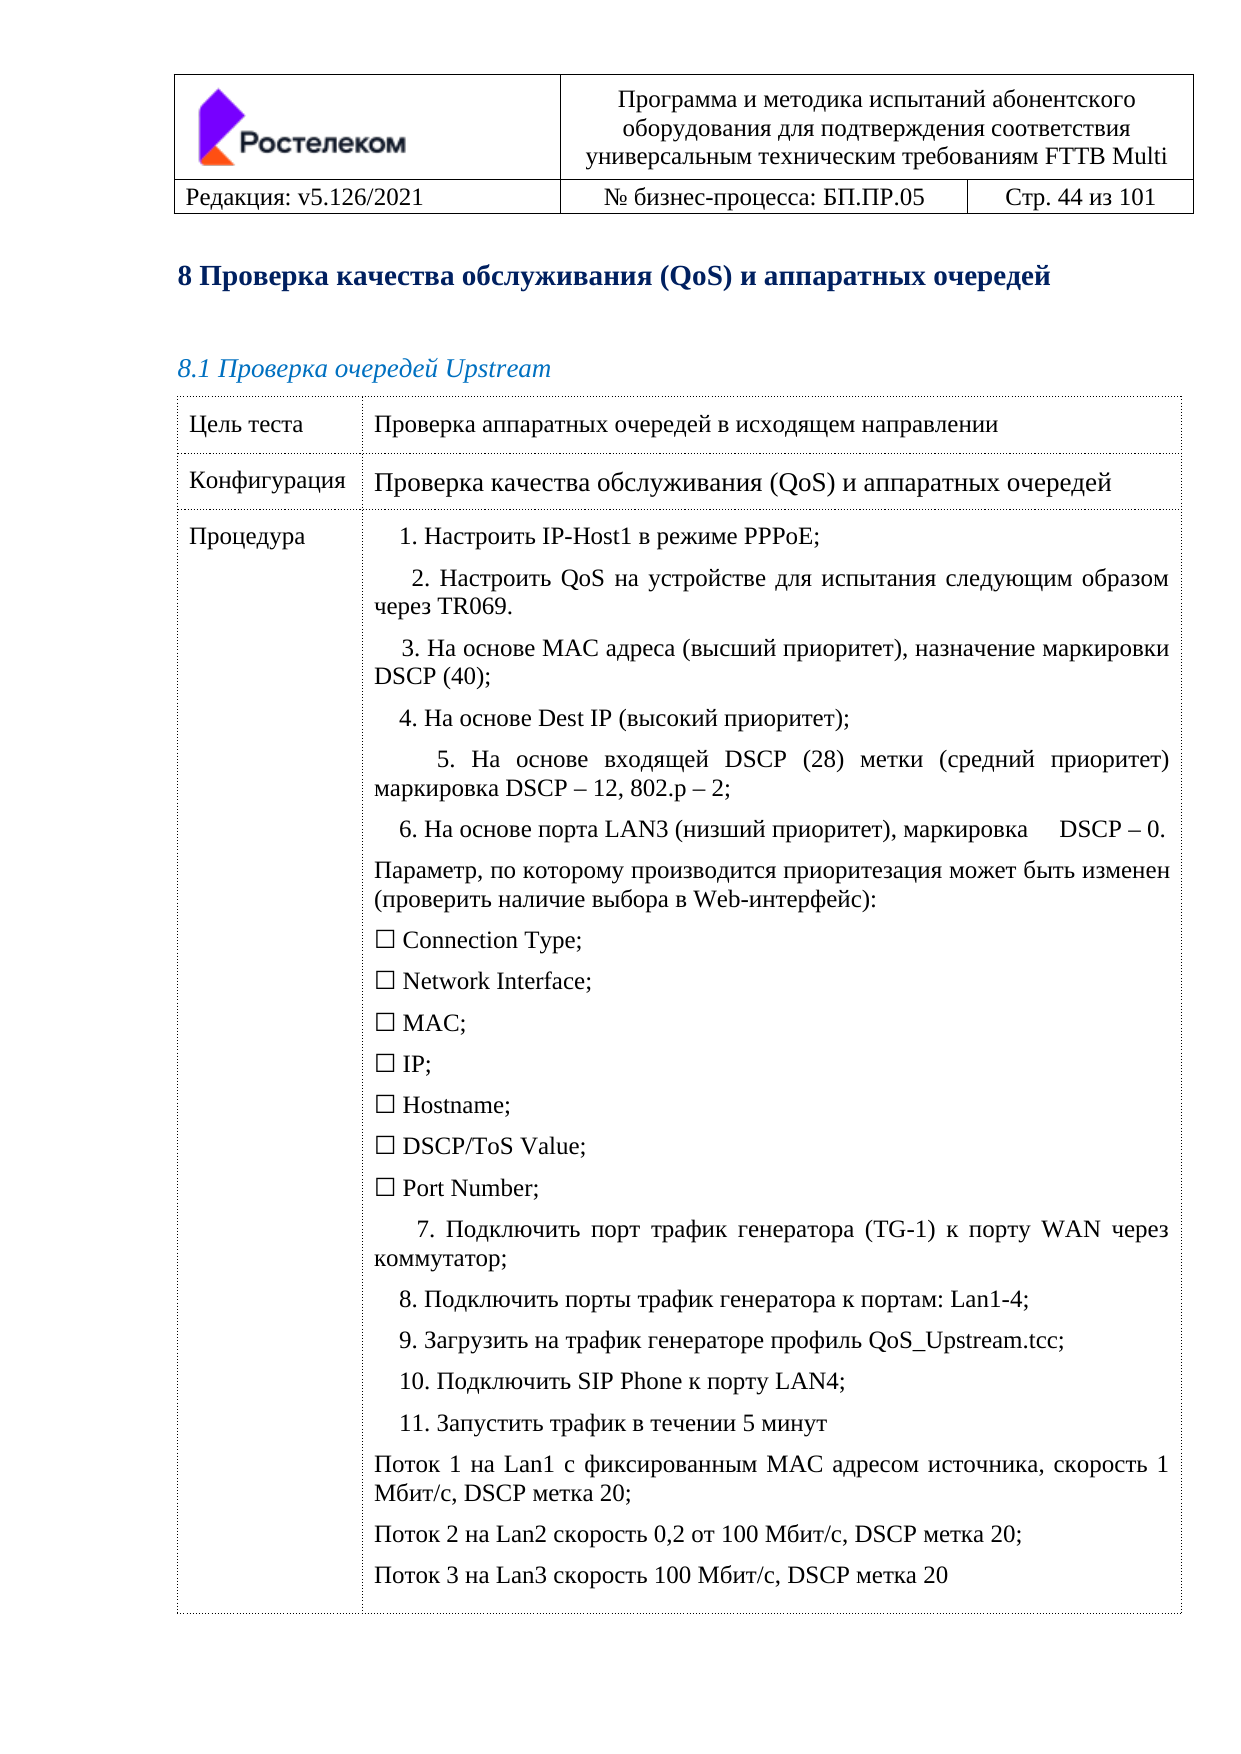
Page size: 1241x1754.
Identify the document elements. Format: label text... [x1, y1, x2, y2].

table_cell Проверка качества обслуживания (QoS) и аппаратных очередей [363, 453, 1182, 508]
picture [185, 75, 420, 180]
table_header Проверка аппаратных очередей в исходящем направлении [363, 396, 1182, 453]
table_cell Конфигурация [178, 453, 363, 508]
subtitle 8.1 Проверка очередей Upstream [177, 352, 1181, 384]
subtitle 8 Проверка качества обслуживания (QoS) и аппаратных очередей [177, 258, 1181, 291]
table_header Цель теста [178, 396, 363, 453]
table_cell Процедура [178, 509, 363, 1613]
